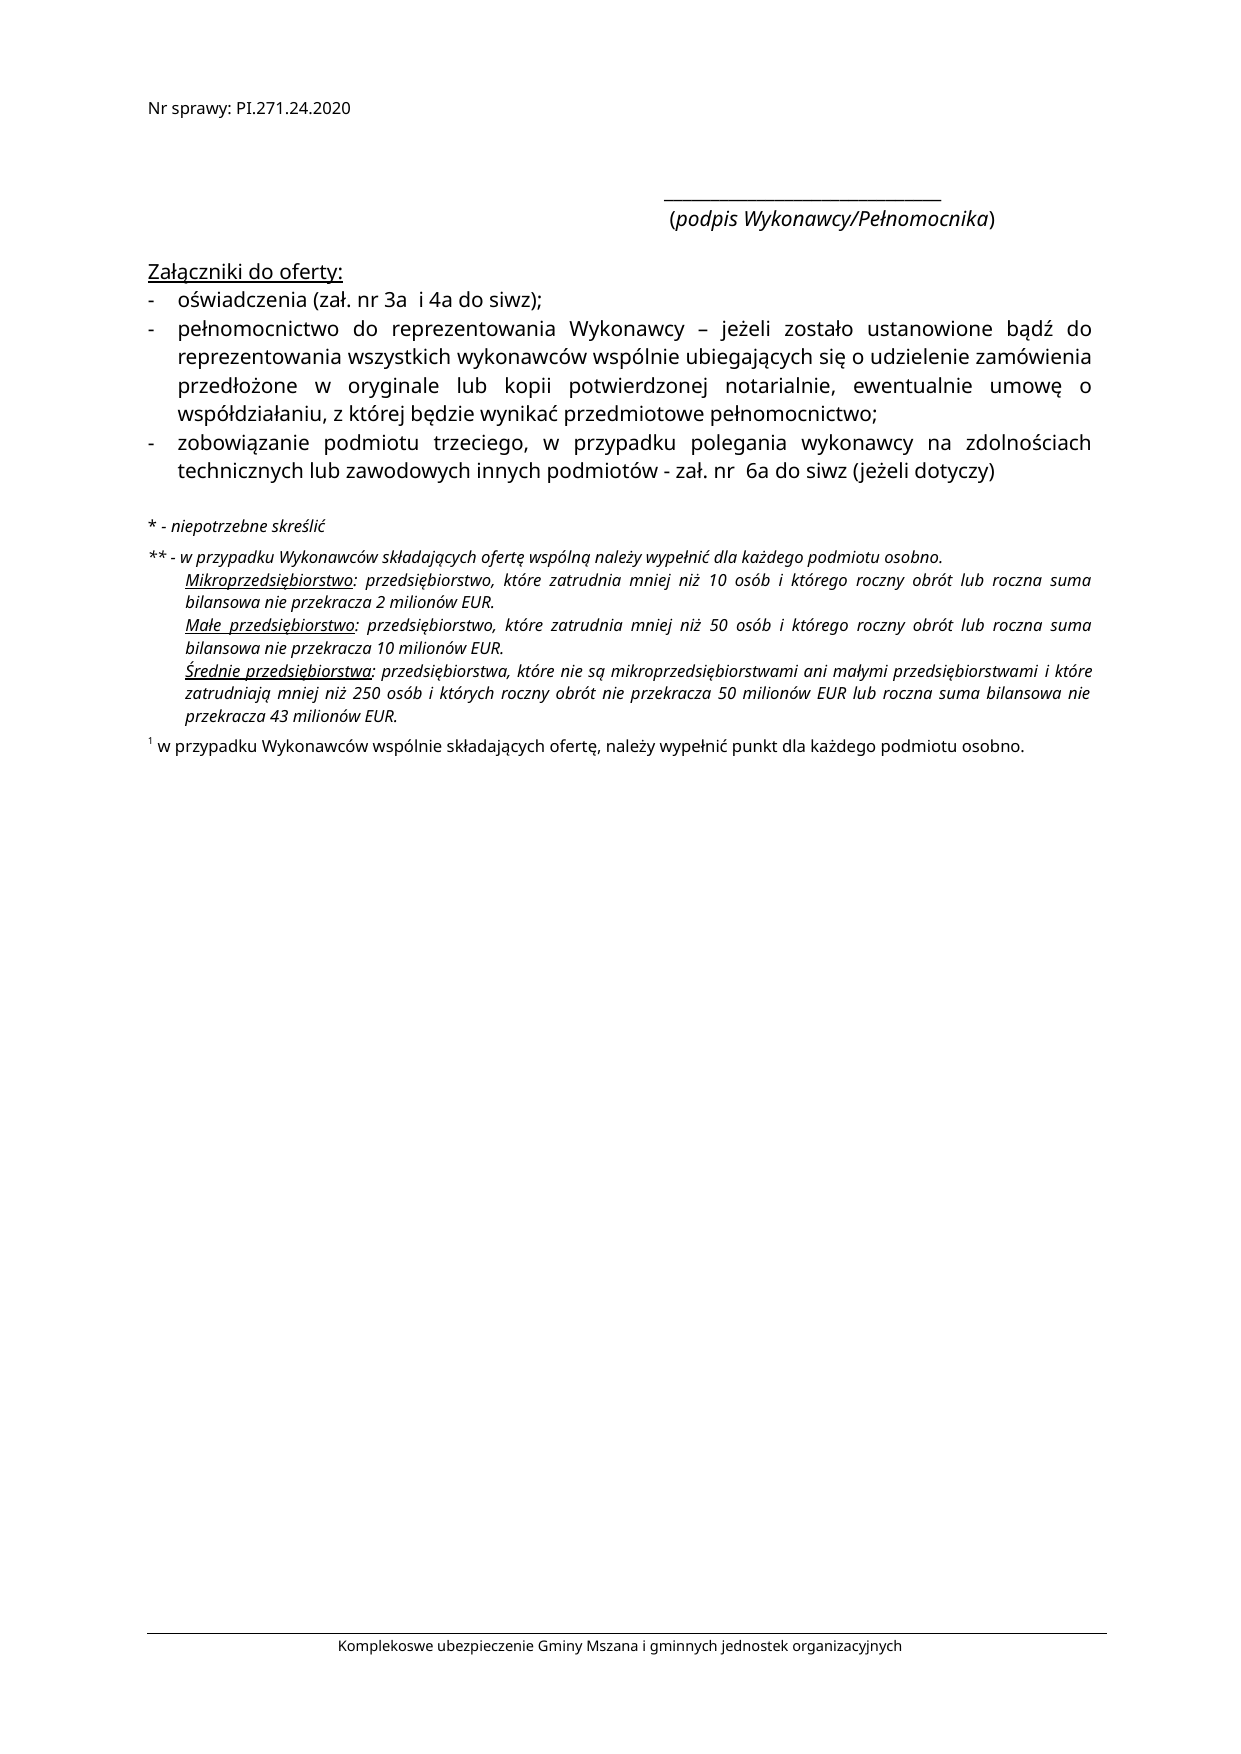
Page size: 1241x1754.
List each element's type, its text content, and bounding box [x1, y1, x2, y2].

text ______________________________ [148, 176, 1093, 204]
text - oświadczenia (zał. nr 3a i 4a do siwz); [148, 286, 1093, 314]
text Małe przedsiębiorstwo: przedsiębiorstwo, które zatrudnia mniej niż 50 osób i którego roczny obrót lub roczna suma bilansowa nie przekracza 10 milionów EUR. [185, 614, 1093, 659]
text * - niepotrzebne skreślić [148, 514, 1093, 537]
text ** - w przypadku Wykonawców składających ofertę wspólną należy wypełnić dla każdego podmiotu osobno. [148, 546, 1093, 568]
text (podpis Wykonawcy/Pełnomocnika) [148, 204, 1093, 233]
text 1 w przypadku Wykonawców wspólnie składających ofertę, należy wypełnić punkt dla każdego podmiotu osobno. [148, 734, 1093, 757]
text - pełnomocnictwo do reprezentowania Wykonawcy – jeżeli zostało ustanowione bądź do reprezentowania wszystkich wykonawców wspólnie ubiegających się o udzielenie zamówienia przedłożone w oryginale lub kopii potwierdzonej notarialnie, ewentualnie umowę o współdziałaniu, z której będzie wynikać przedmiotowe pełnomocnictwo; [148, 314, 1093, 428]
text Załączniki do oferty: [148, 257, 1093, 286]
text - zobowiązanie podmiotu trzeciego, w przypadku polegania wykonawcy na zdolnościach technicznych lub zawodowych innych podmiotów - zał. nr 6a do siwz (jeżeli dotyczy) [148, 428, 1093, 484]
text Mikroprzedsiębiorstwo: przedsiębiorstwo, które zatrudnia mniej niż 10 osób i którego roczny obrót lub roczna suma bilansowa nie przekracza 2 milionów EUR. [185, 568, 1093, 614]
text Średnie przedsiębiorstwa: przedsiębiorstwa, które nie są mikroprzedsiębiorstwami ani małymi przedsiębiorstwami i które zatrudniają mniej niż 250 osób i których roczny obrót nie przekracza 50 milionów EUR lub roczna suma bilansowa nie przekracza 43 milionów EUR. [185, 659, 1093, 727]
